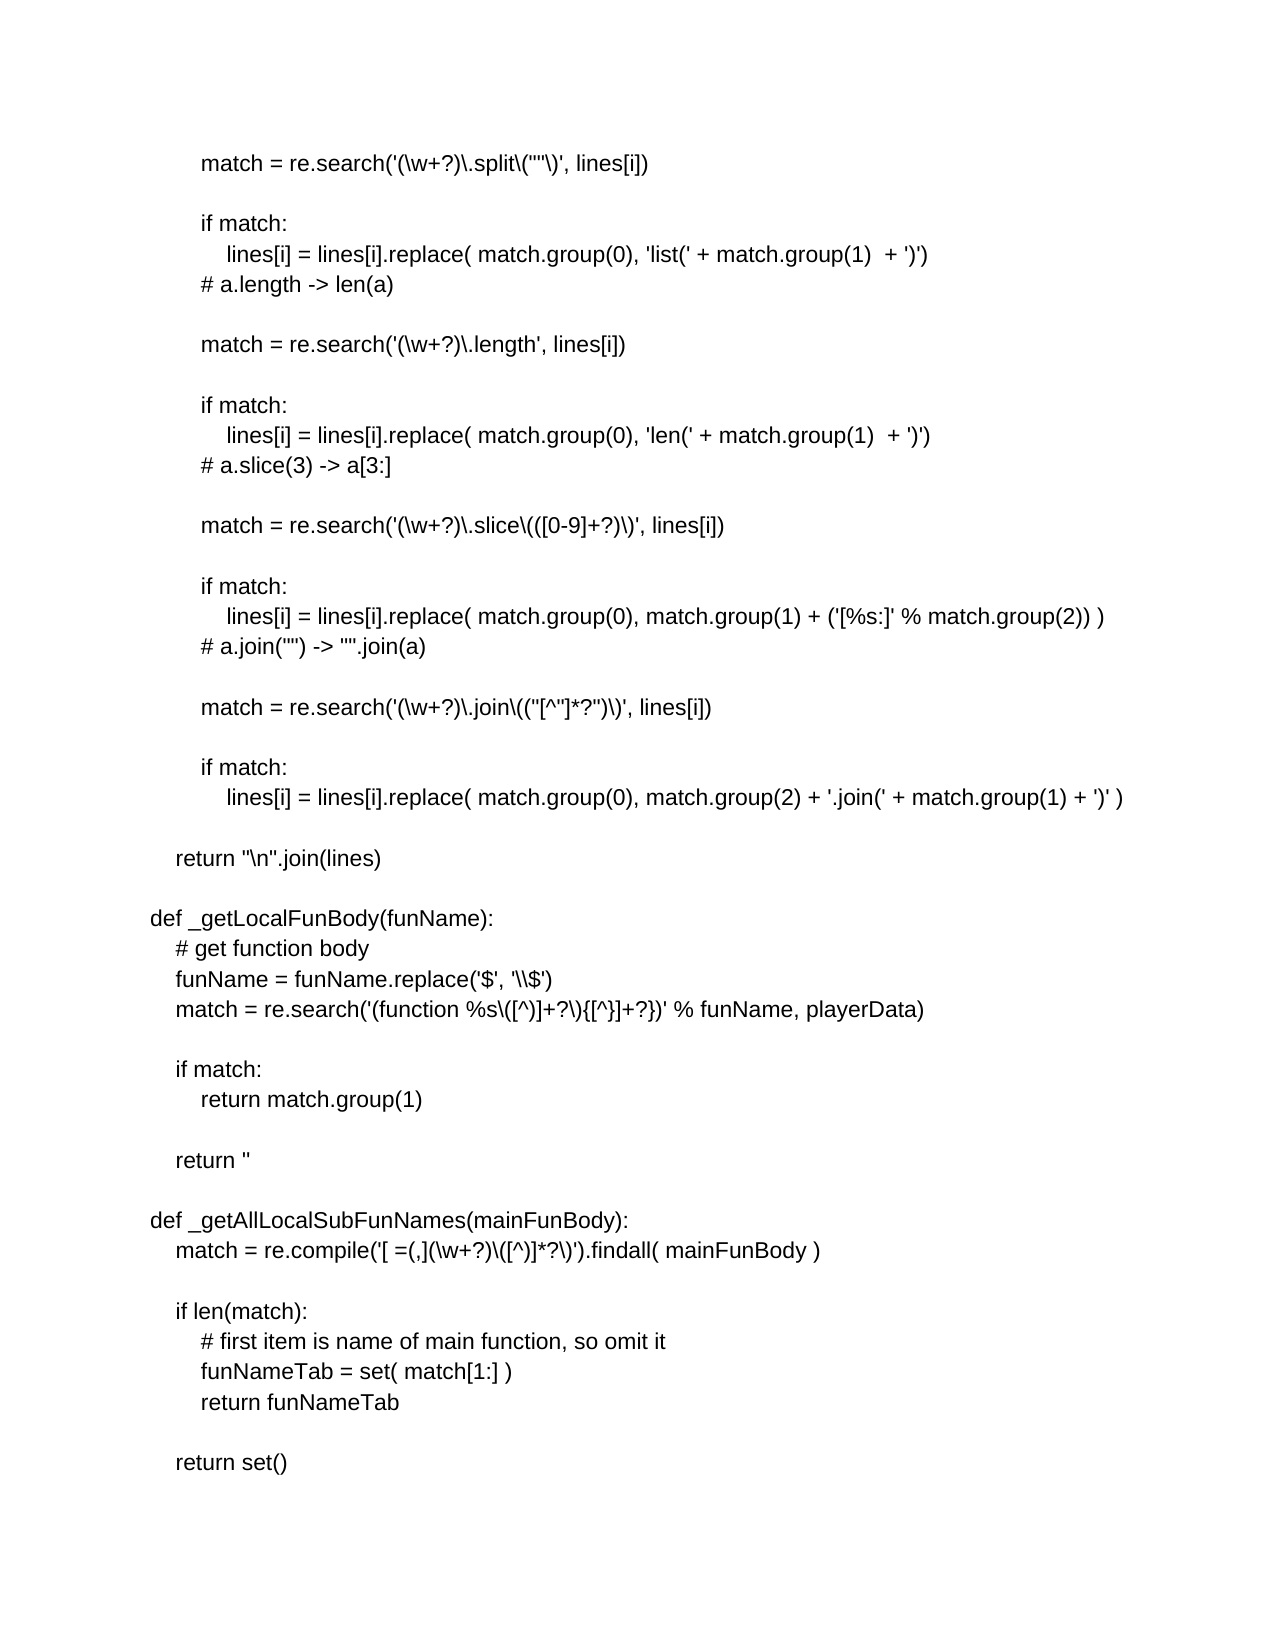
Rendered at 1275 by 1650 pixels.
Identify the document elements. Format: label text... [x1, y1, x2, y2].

text # first item is name of main function, so omit it [150, 1328, 1125, 1354]
text match = re.search('(\w+?)\.slice\(([0-9]+?)\)', lines[i]) [150, 512, 1125, 539]
text return funNameTab [150, 1388, 1125, 1415]
text match = re.search('(function %s\([^)]+?\){[^}]+?})' % funName, playerData) [150, 996, 1125, 1022]
text return set() [150, 1449, 1125, 1475]
text if len(match): [150, 1298, 1125, 1324]
text match = re.search('(\w+?)\.split\(""\)', lines[i]) [150, 150, 1125, 176]
text match = re.search('(\w+?)\.length', lines[i]) [150, 331, 1125, 358]
text lines[i] = lines[i].replace( match.group(0), 'len(' + match.group(1) + ')') [150, 422, 1125, 448]
text # a.join("") -> "".join(a) [150, 633, 1125, 660]
text funNameTab = set( match[1:] ) [150, 1358, 1125, 1385]
text match = re.search('(\w+?)\.join\(("[^"]*?")\)', lines[i]) [150, 694, 1125, 720]
text lines[i] = lines[i].replace( match.group(0), match.group(1) + ('[%s:]' % match.group(2)) ) [150, 603, 1125, 629]
text lines[i] = lines[i].replace( match.group(0), match.group(2) + '.join(' + match.group(1) + ')' ) [150, 784, 1125, 811]
text return "\n".join(lines) [150, 845, 1125, 871]
text match = re.compile('[ =(,](\w+?)\([^)]*?\)').findall( mainFunBody ) [150, 1237, 1125, 1264]
text if match: [150, 1056, 1125, 1083]
text # a.length -> len(a) [150, 271, 1125, 297]
text def _getLocalFunBody(funName): [150, 905, 1125, 932]
text def _getAllLocalSubFunNames(mainFunBody): [150, 1207, 1125, 1234]
text return match.group(1) [150, 1086, 1125, 1113]
text return '' [150, 1147, 1125, 1173]
text if match: [150, 754, 1125, 781]
text # get function body [150, 935, 1125, 962]
text lines[i] = lines[i].replace( match.group(0), 'list(' + match.group(1) + ')') [150, 241, 1125, 267]
text if match: [150, 392, 1125, 418]
text if match: [150, 573, 1125, 599]
text # a.slice(3) -> a[3:] [150, 452, 1125, 478]
text if match: [150, 210, 1125, 237]
text funName = funName.replace('$', '\\$') [150, 966, 1125, 992]
